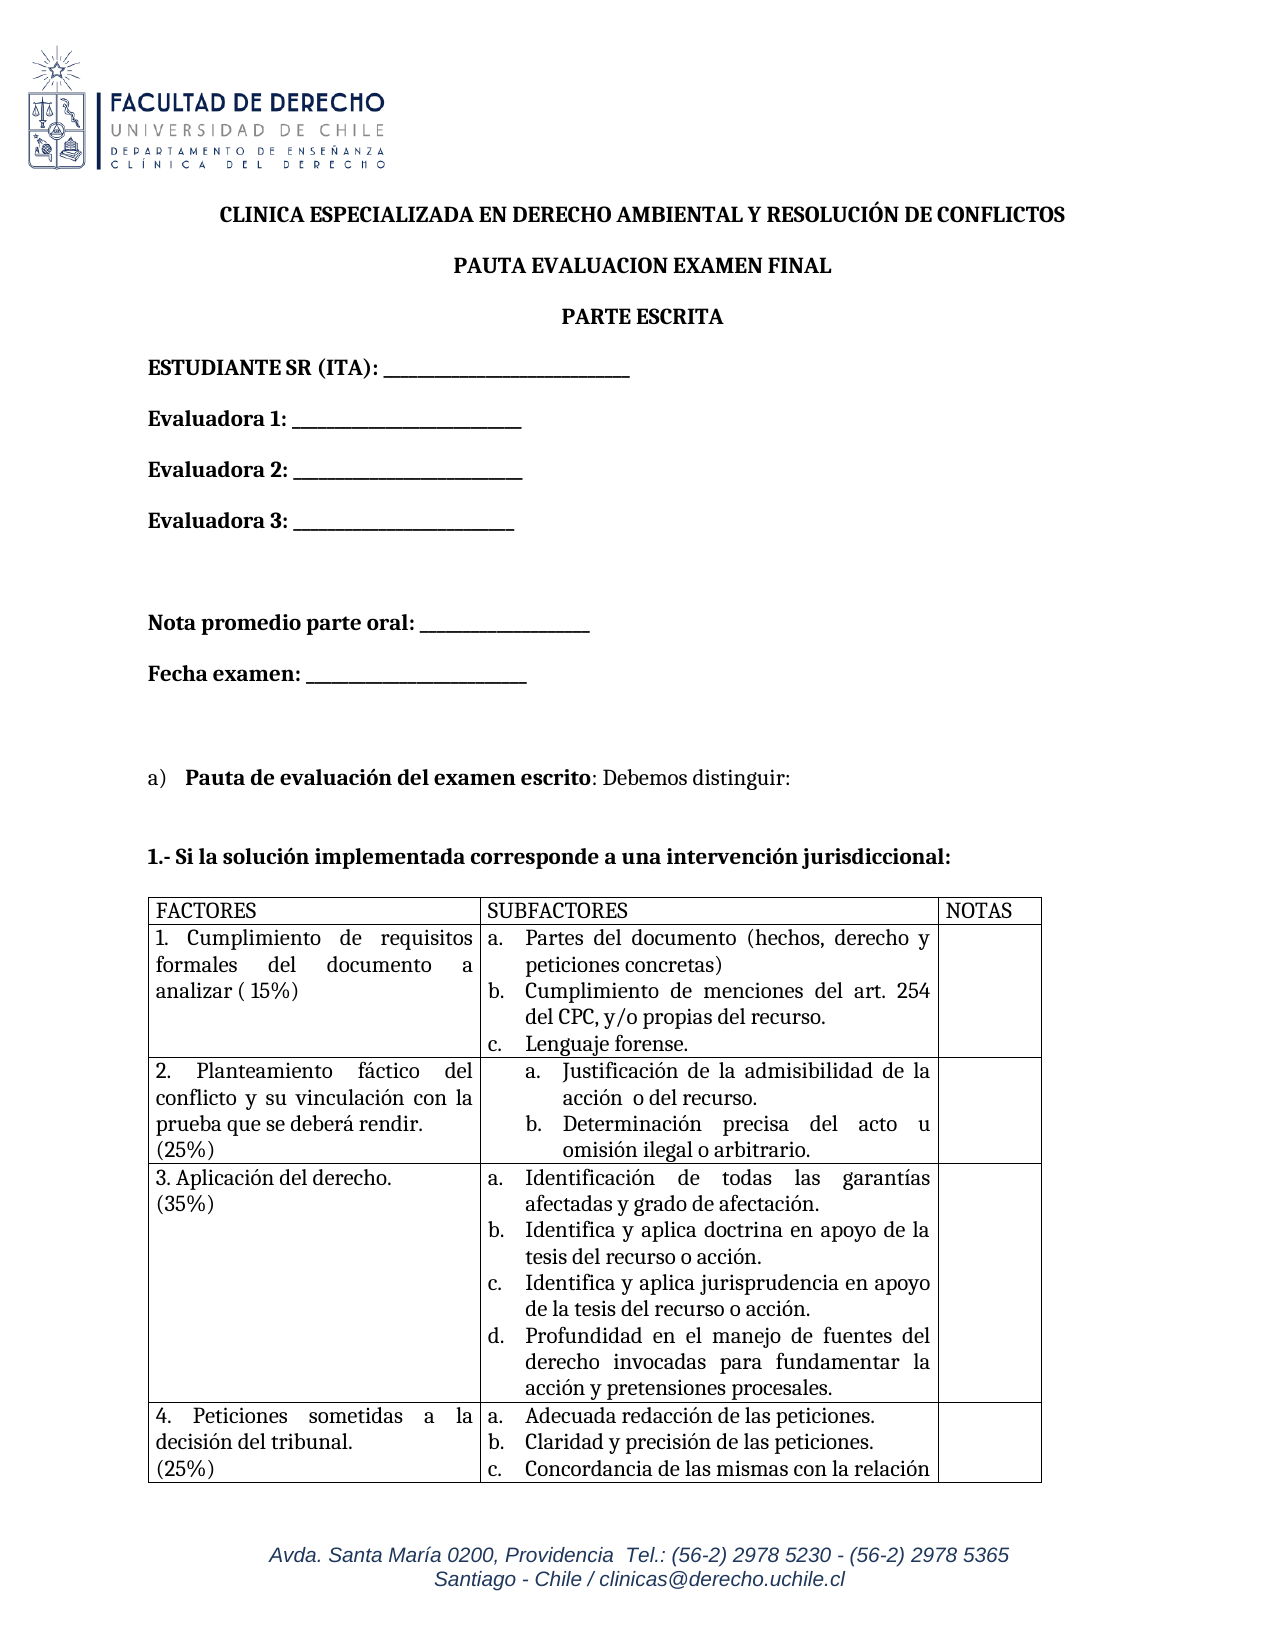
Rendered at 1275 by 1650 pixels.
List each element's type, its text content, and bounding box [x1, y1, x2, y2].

table_header NOTAS [939, 898, 1041, 924]
text PAUTA EVALUACION EXAMEN FINAL [148, 253, 1137, 279]
list Pauta de evaluación del examen escrito: Debemos distinguir: [148, 765, 1137, 791]
table_cell 3. Aplicación del derecho. (35%) [149, 1164, 480, 1402]
text 1.- Si la solución implementada corresponde a una intervención jurisdiccional: [148, 844, 1137, 870]
text Fecha examen: __________________________ [148, 661, 1137, 687]
table_header FACTORES [149, 898, 480, 924]
picture [25, 42, 388, 173]
text CLINICA ESPECIALIZADA EN DERECHO AMBIENTAL Y RESOLUCIÓN DE CONFLICTOS [148, 202, 1137, 228]
text PARTE ESCRITA [148, 304, 1137, 330]
text Nota promedio parte oral: ____________________ [148, 610, 1137, 636]
text Evaluadora 2: ___________________________ [148, 457, 1137, 483]
text ESTUDIANTE SR (ITA): _____________________________ [148, 355, 1137, 381]
table_cell 4. Peticiones sometidas a la decisión del tribunal. (25%) [149, 1403, 480, 1482]
table_header SUBFACTORES [481, 898, 938, 924]
text Evaluadora 3: __________________________ [148, 508, 1137, 534]
table_cell 2. Planteamiento fáctico del conflicto y su vinculación con la prueba que se deberá rendir. (25%) [149, 1058, 480, 1163]
table_cell Justificación de la admisibilidad de la acción o del recurso. Determinación precisa del acto u omisión ilegal o arbitrario. [481, 1058, 938, 1163]
table_cell [939, 1403, 1041, 1482]
table_cell Partes del documento (hechos, derecho y peticiones concretas) Cumplimiento de menciones del art. 254 del CPC, y/o propias del recurso. Lenguaje forense. [481, 925, 938, 1057]
table_cell [939, 925, 1041, 1057]
table_cell 1. Cumplimiento de requisitos formales del documento a analizar ( 15%) [149, 925, 480, 1057]
table_cell Identificación de todas las garantías afectadas y grado de afectación. Identifica y aplica doctrina en apoyo de la tesis del recurso o acción. Identifica y aplica jurisprudencia en apoyo de la tesis del recurso o acción. Profundidad en el manejo de fuentes del derecho invocadas para fundamentar la acción y pretensiones procesales. [481, 1164, 938, 1402]
table_cell [939, 1164, 1041, 1402]
table_cell [939, 1058, 1041, 1163]
text Evaluadora 1: ___________________________ [148, 406, 1137, 432]
